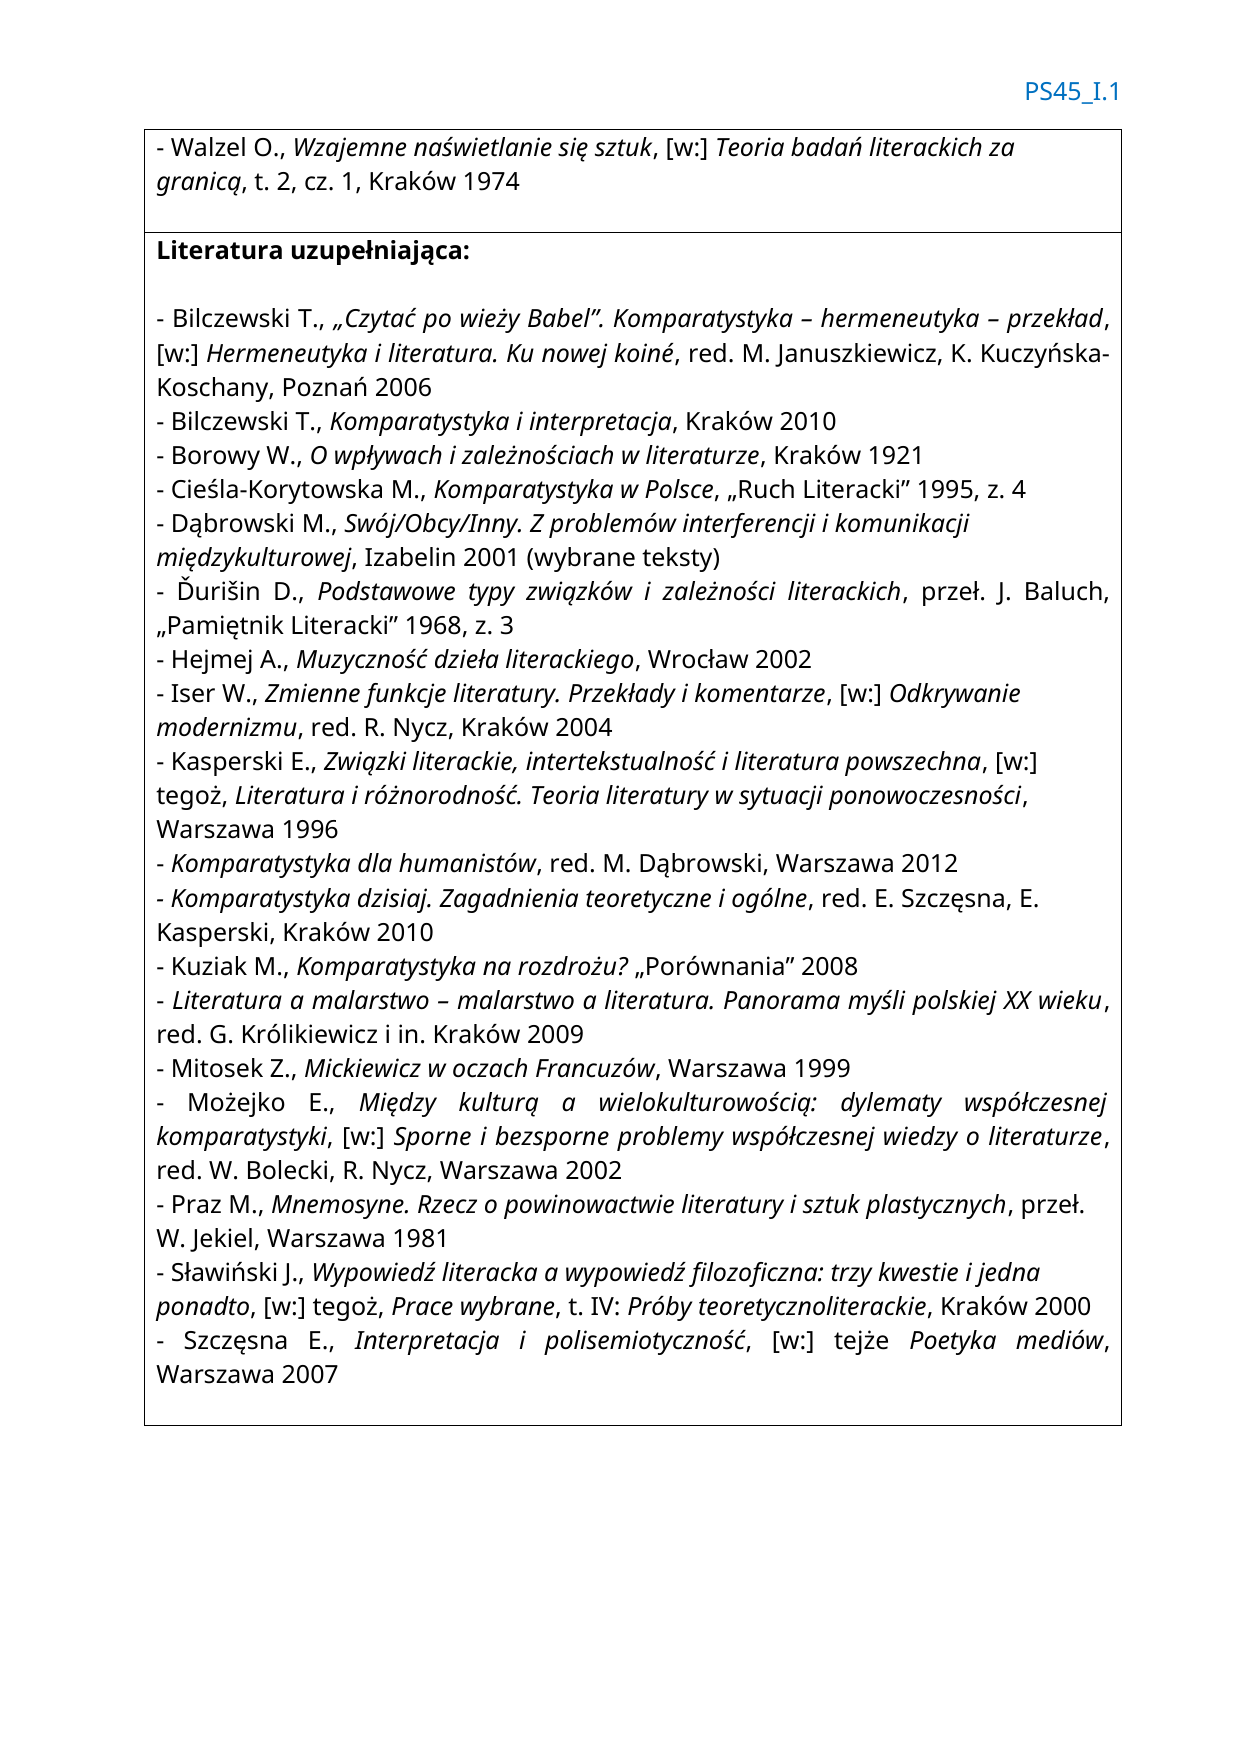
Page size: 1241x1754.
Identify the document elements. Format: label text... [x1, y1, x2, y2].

table_cell Literatura uzupełniająca: - Bilczewski T., „Czytać po wieży Babel”. Komparatystyka – hermeneutyka – przekład, [w:] Hermeneutyka i literatura. Ku nowej koiné, red. M. Januszkiewicz, K. Kuczyńska-Koschany, Poznań 2006 - Bilczewski T., Komparatystyka i interpretacja, Kraków 2010 - Borowy W., O wpływach i zależnościach w literaturze, Kraków 1921 - Cieśla-Korytowska M., Komparatystyka w Polsce, „Ruch Literacki” 1995, z. 4 - Dąbrowski M., Swój/Obcy/Inny. Z problemów interferencji i komunikacji międzykulturowej, Izabelin 2001 (wybrane teksty) - Ďurišin D., Podstawowe typy związków i zależności literackich, przeł. J. Baluch, „Pamiętnik Literacki” 1968, z. 3 - Hejmej A., Muzyczność dzieła literackiego, Wrocław 2002 - Iser W., Zmienne funkcje literatury. Przekłady i komentarze, [w:] Odkrywanie modernizmu, red. R. Nycz, Kraków 2004 - Kasperski E., Związki literackie, intertekstualność i literatura powszechna, [w:] tegoż, Literatura i różnorodność. Teoria literatury w sytuacji ponowoczesności, Warszawa 1996 - Komparatystyka dla humanistów, red. M. Dąbrowski, Warszawa 2012 - Komparatystyka dzisiaj. Zagadnienia teoretyczne i ogólne, red. E. Szczęsna, E. Kasperski, Kraków 2010 - Kuziak M., Komparatystyka na rozdrożu? „Porównania” 2008 - Literatura a malarstwo – malarstwo a literatura. Panorama myśli polskiej XX wieku, red. G. Królikiewicz i in. Kraków 2009 - Mitosek Z., Mickiewicz w oczach Francuzów, Warszawa 1999 - Możejko E., Między kulturą a wielokulturowością: dylematy współczesnej komparatystyki, [w:] Sporne i bezsporne problemy współczesnej wiedzy o literaturze, red. W. Bolecki, R. Nycz, Warszawa 2002 - Praz M., Mnemosyne. Rzecz o powinowactwie literatury i sztuk plastycznych, przeł. W. Jekiel, Warszawa 1981 - Sławiński J., Wypowiedź literacka a wypowiedź filozoficzna: trzy kwestie i jedna ponadto, [w:] tegoż, Prace wybrane, t. IV: Próby teoretycznoliterackie, Kraków 2000 - Szczęsna E., Interpretacja i polisemiotyczność, [w:] tejże Poetyka mediów, Warszawa 2007 [145, 233, 1121, 1425]
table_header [145, 130, 1121, 232]
